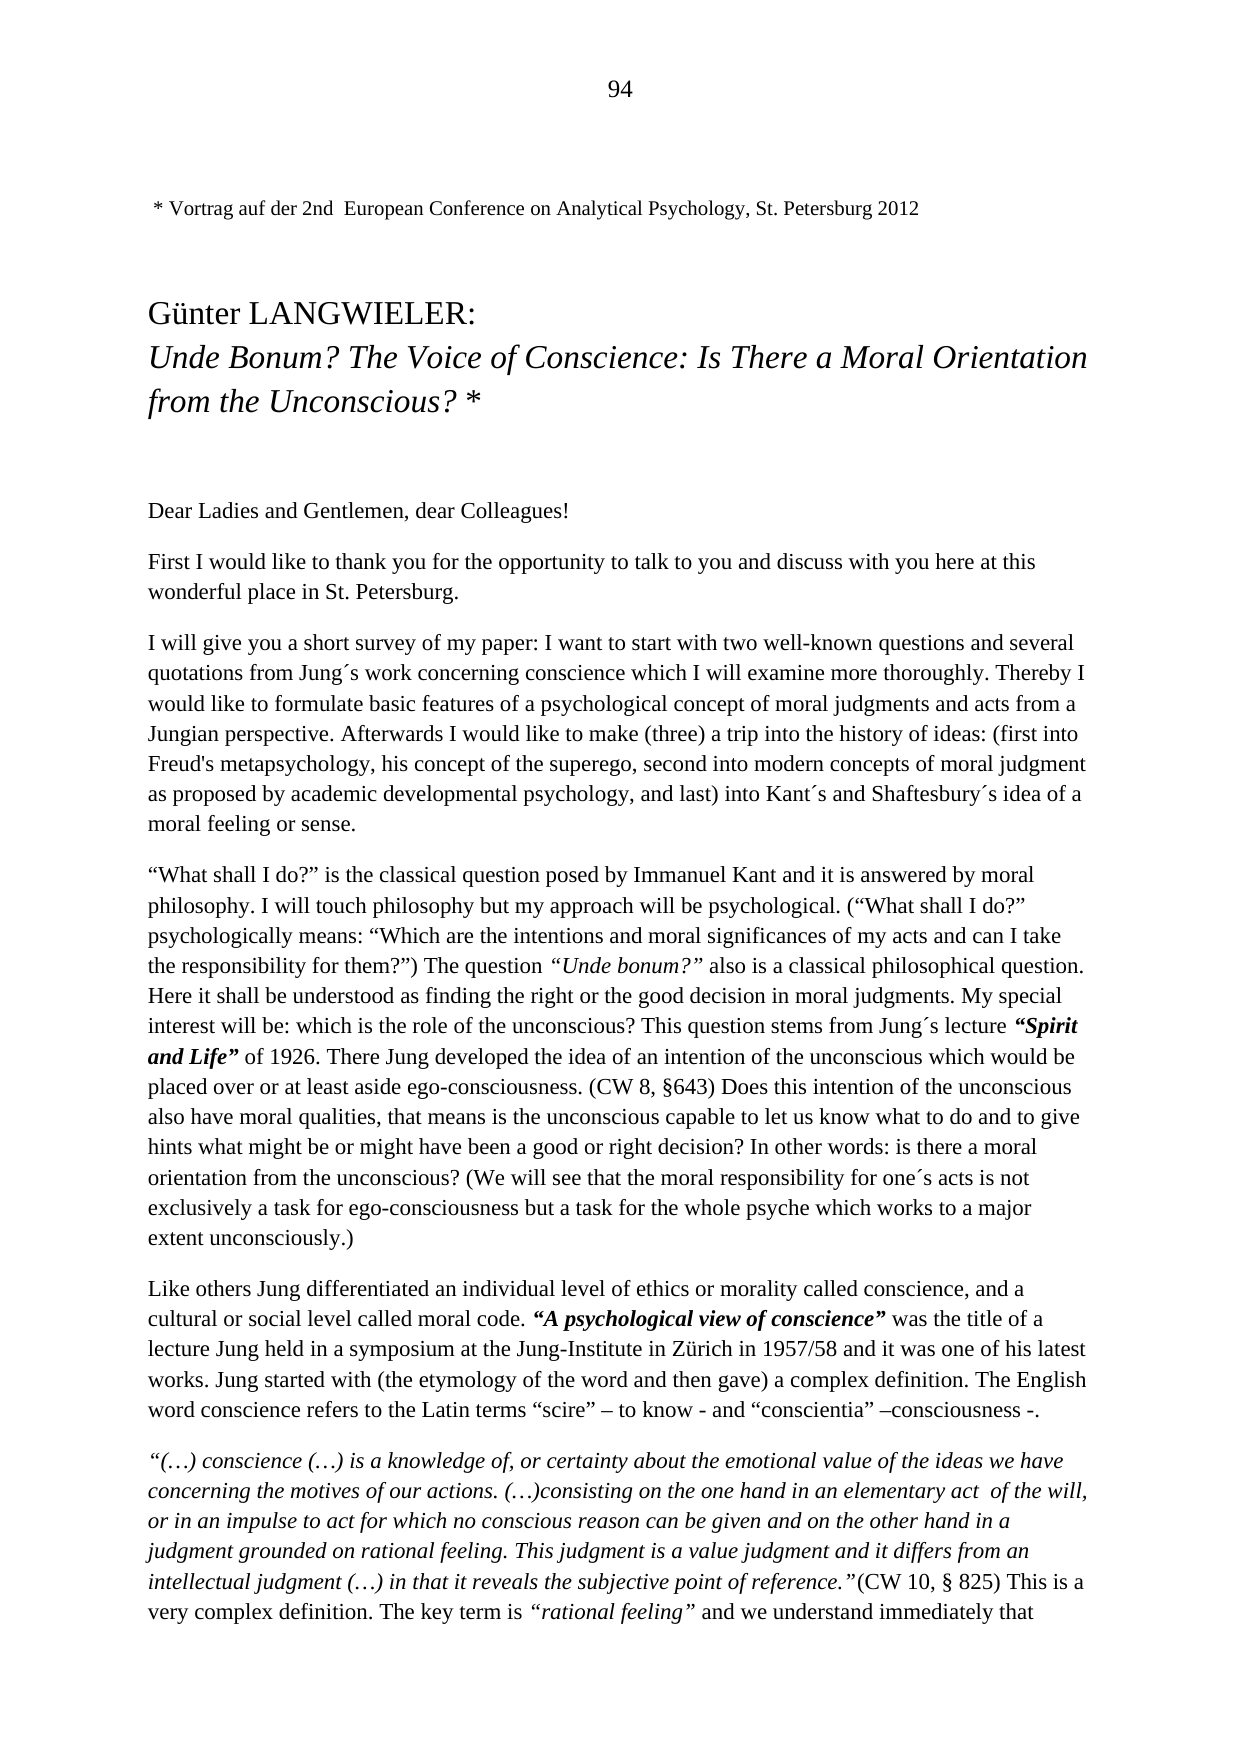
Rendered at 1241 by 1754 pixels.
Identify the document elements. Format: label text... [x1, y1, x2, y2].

text Like others Jung differentiated an individual level of ethics or morality called conscience, and a cultural or social level called moral code. “A psychological view of conscience” was the title of a lecture Jung held in a symposium at the Jung-Institute in Zürich in 1957/58 and it was one of his latest works. Jung started with (the etymology of the word and then gave) a complex definition. The English word conscience refers to the Latin terms “scire” – to know - and “conscientia” –consciousness -. [148, 1275, 1093, 1422]
text Günter LANGWIELER: Unde Bonum? The Voice of Conscience: Is There a Moral Orientation from the Unconscious? * [148, 293, 1093, 419]
text * Vortrag auf der 2nd European Conference on Analytical Psychology, St. Petersburg 2012 [148, 196, 1093, 220]
text First I would like to thank you for the opportunity to talk to you and discuss with you here at this wonderful place in St. Petersburg. [148, 548, 1093, 604]
text “What shall I do?” is the classical question posed by Immanuel Kant and it is answered by moral philosophy. I will touch philosophy but my approach will be psychological. (“What shall I do?” psychologically means: “Which are the intentions and moral significances of my acts and can I take the responsibility for them?”) The question “Unde bonum?” also is a classical philosophical question. Here it shall be understood as finding the right or the good decision in moral judgments. My special interest will be: which is the role of the unconscious? This question stems from Jung´s lecture “Spirit and Life” of 1926. There Jung developed the idea of an intention of the unconscious which would be placed over or at least aside ego-consciousness. (CW 8, §643) Does this intention of the unconscious also have moral qualities, that means is the unconscious capable to let us know what to do and to give hints what might be or might have been a good or right decision? In other words: is there a moral orientation from the unconscious? (We will see that the moral responsibility for one´s acts is not exclusively a task for ego-consciousness but a task for the whole psyche which works to a major extent unconsciously.) [148, 862, 1093, 1250]
text I will give you a short survey of my paper: I want to start with two well-known questions and several quotations from Jung´s work concerning conscience which I will examine more thoroughly. Thereby I would like to formulate basic features of a psychological concept of moral judgments and acts from a Jungian perspective. Afterwards I would like to make (three) a trip into the history of ideas: (first into Freud's metapsychology, his concept of the superego, second into modern concepts of moral judgment as proposed by academic developmental psychology, and last) into Kant´s and Shaftesbury´s idea of a moral feeling or sense. [148, 629, 1093, 837]
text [148, 1447, 1093, 1624]
text Dear Ladies and Gentlemen, dear Colleagues! [148, 497, 1093, 523]
